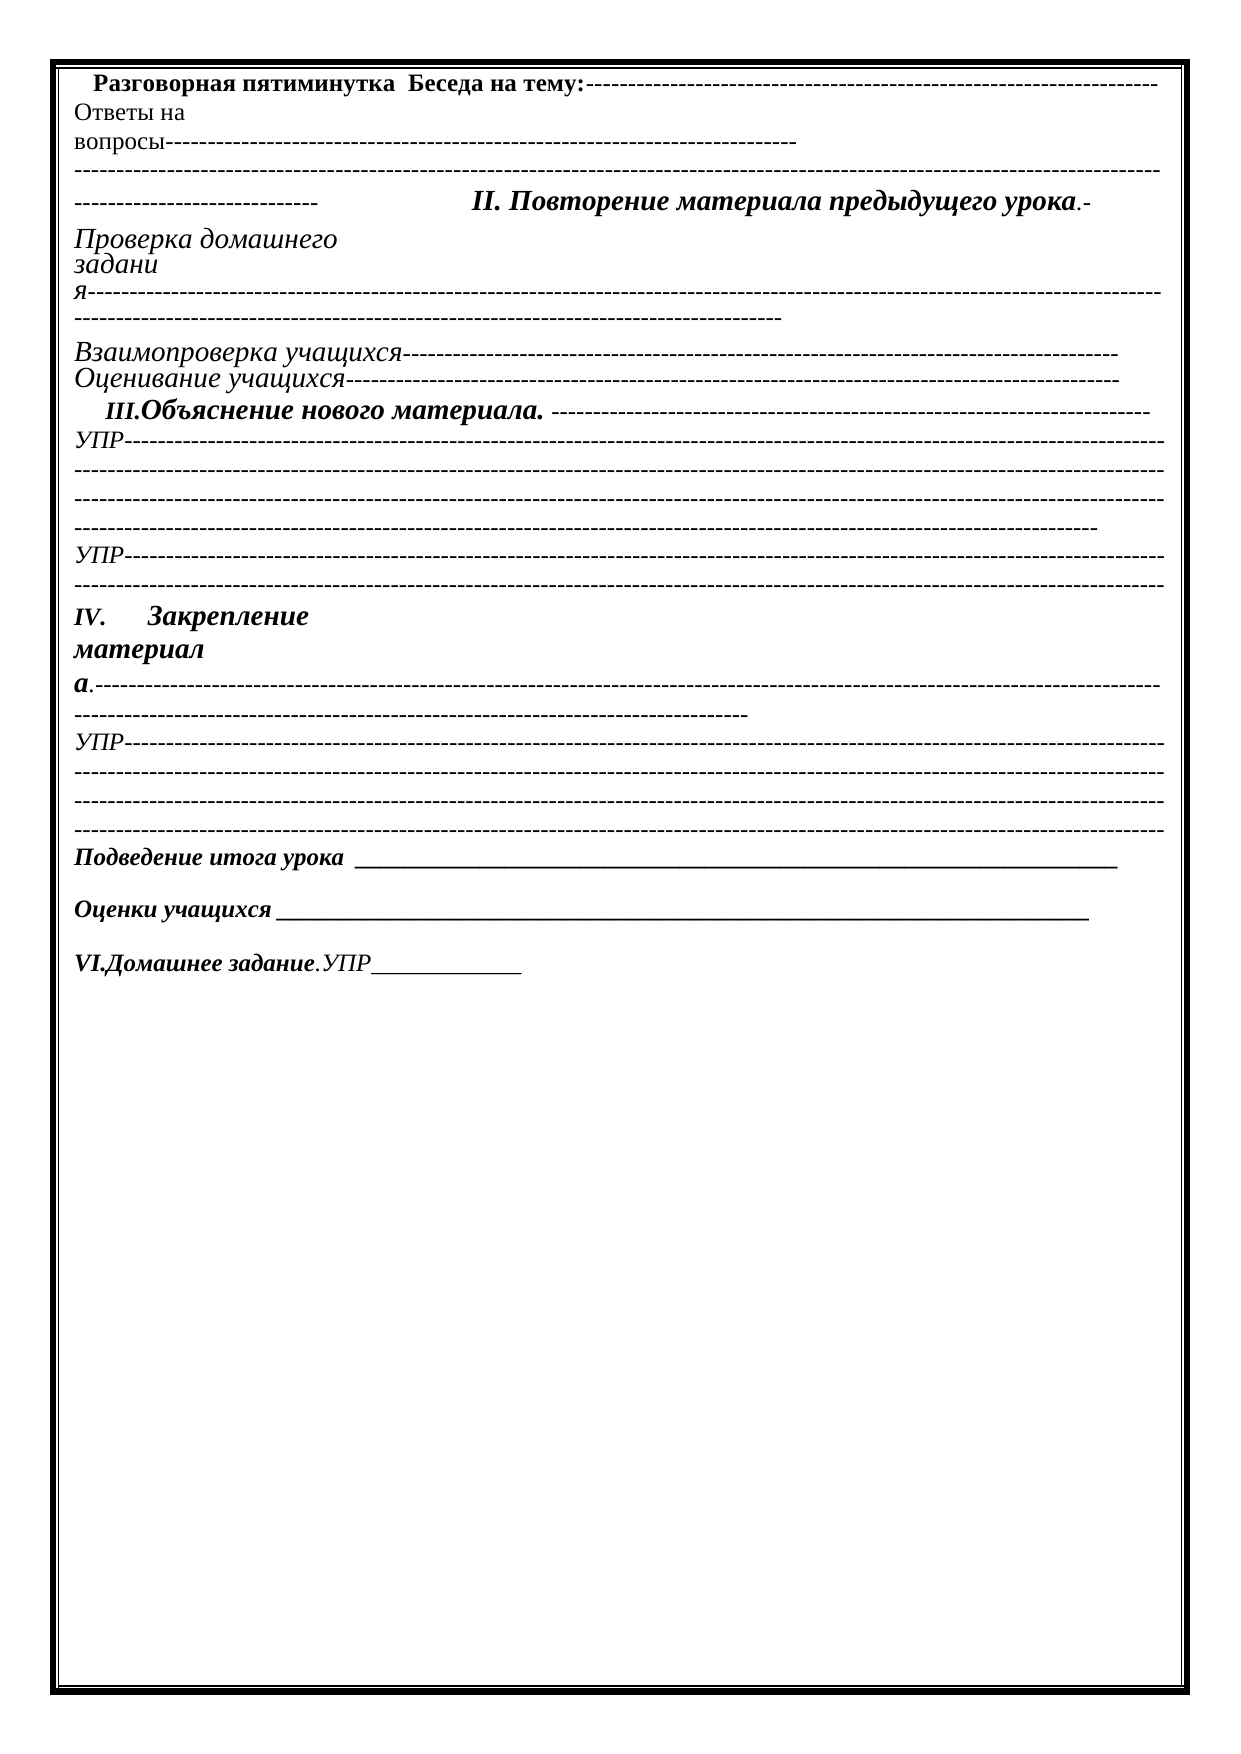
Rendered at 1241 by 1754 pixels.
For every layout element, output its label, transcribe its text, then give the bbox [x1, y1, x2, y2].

text VI.Домашнее задание.УПР____________ [74, 948, 1167, 977]
text III.Объяснение нового материала. ------------------------------------------------------------------------УПР------------------------------------------------------------------------------------------------------------------------------------------------------------------------------------------------------------------------------------------------------------------------------------------------------------------------------------------------------------------------------------------------------------------------------------------------------------------------------------------------------------------------------ [74, 392, 1167, 541]
text Взаимопроверка учащихся--------------------------------------------------------------------------------------Оценивание учащихся--------------------------------------------------------------------------------------------- [74, 341, 1167, 392]
text УПР---------------------------------------------------------------------------------------------------------------------------------------------------------------------------------------------------------------------------------------------------------------- IV. Закрепление материала.-----------------------------------------------------------------------------------------------------------------------------------------------------------------------------------------------------------------УПР--------------------------------------------------------------------------------------------------------------------------------------------------------------------------------------------------------------------------------------------------------------------------------------------------------------------------------------------------------------------------------------------------------------------------------------------------------------------------------------------------------------------------------------Подведение итога урока _____________________________________________________________ [74, 541, 1167, 871]
text Проверка домашнего задания---------------------------------------------------------------------------------------------------------------------------------------------------------------------------------------------------------------------- [74, 228, 1167, 330]
text Оценки учащихся _________________________________________________________________ [74, 897, 1167, 922]
text Разговорная пятиминутка Беседа на тему:--------------------------------------------------------------------Ответы на вопросы----------------------------------------------------------------------------------------------------------------------------------------------------------------------------------------------------------------------------------------- II. Повторение материала предыдущего урока.- [74, 69, 1167, 217]
